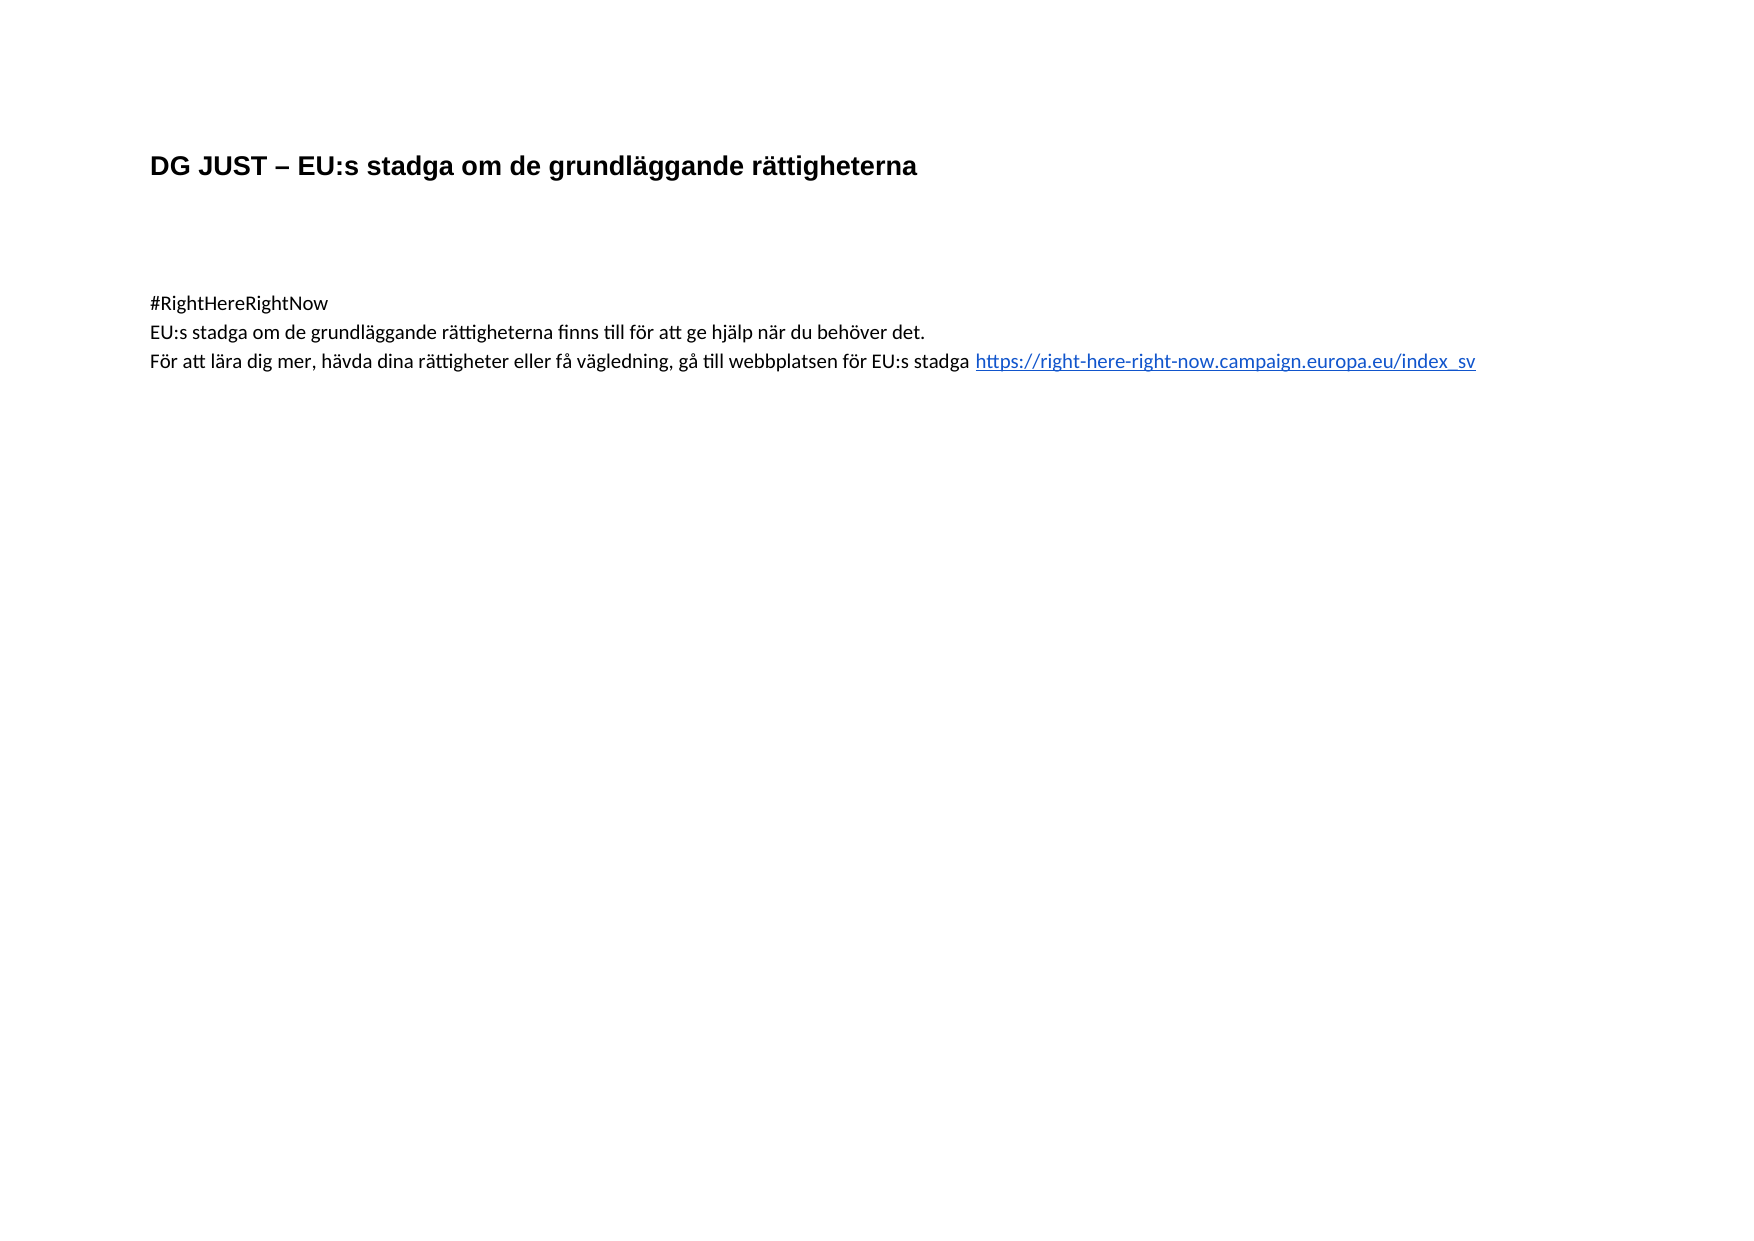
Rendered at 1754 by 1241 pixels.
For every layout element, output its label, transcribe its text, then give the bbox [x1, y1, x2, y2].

text För att lära dig mer, hävda dina rättigheter eller få vägledning, gå till webbplatsen för EU:s stadga https://right-here-right-now.campaign.europa.eu/index_sv [150, 348, 1604, 374]
text EU:s stadga om de grundläggande rättigheterna finns till för att ge hjälp när du behöver det. [150, 319, 1604, 344]
text DG JUST – EU:s stadga om de grundläggande rättigheterna [150, 150, 1604, 181]
text #RightHereRightNow [150, 290, 1604, 315]
